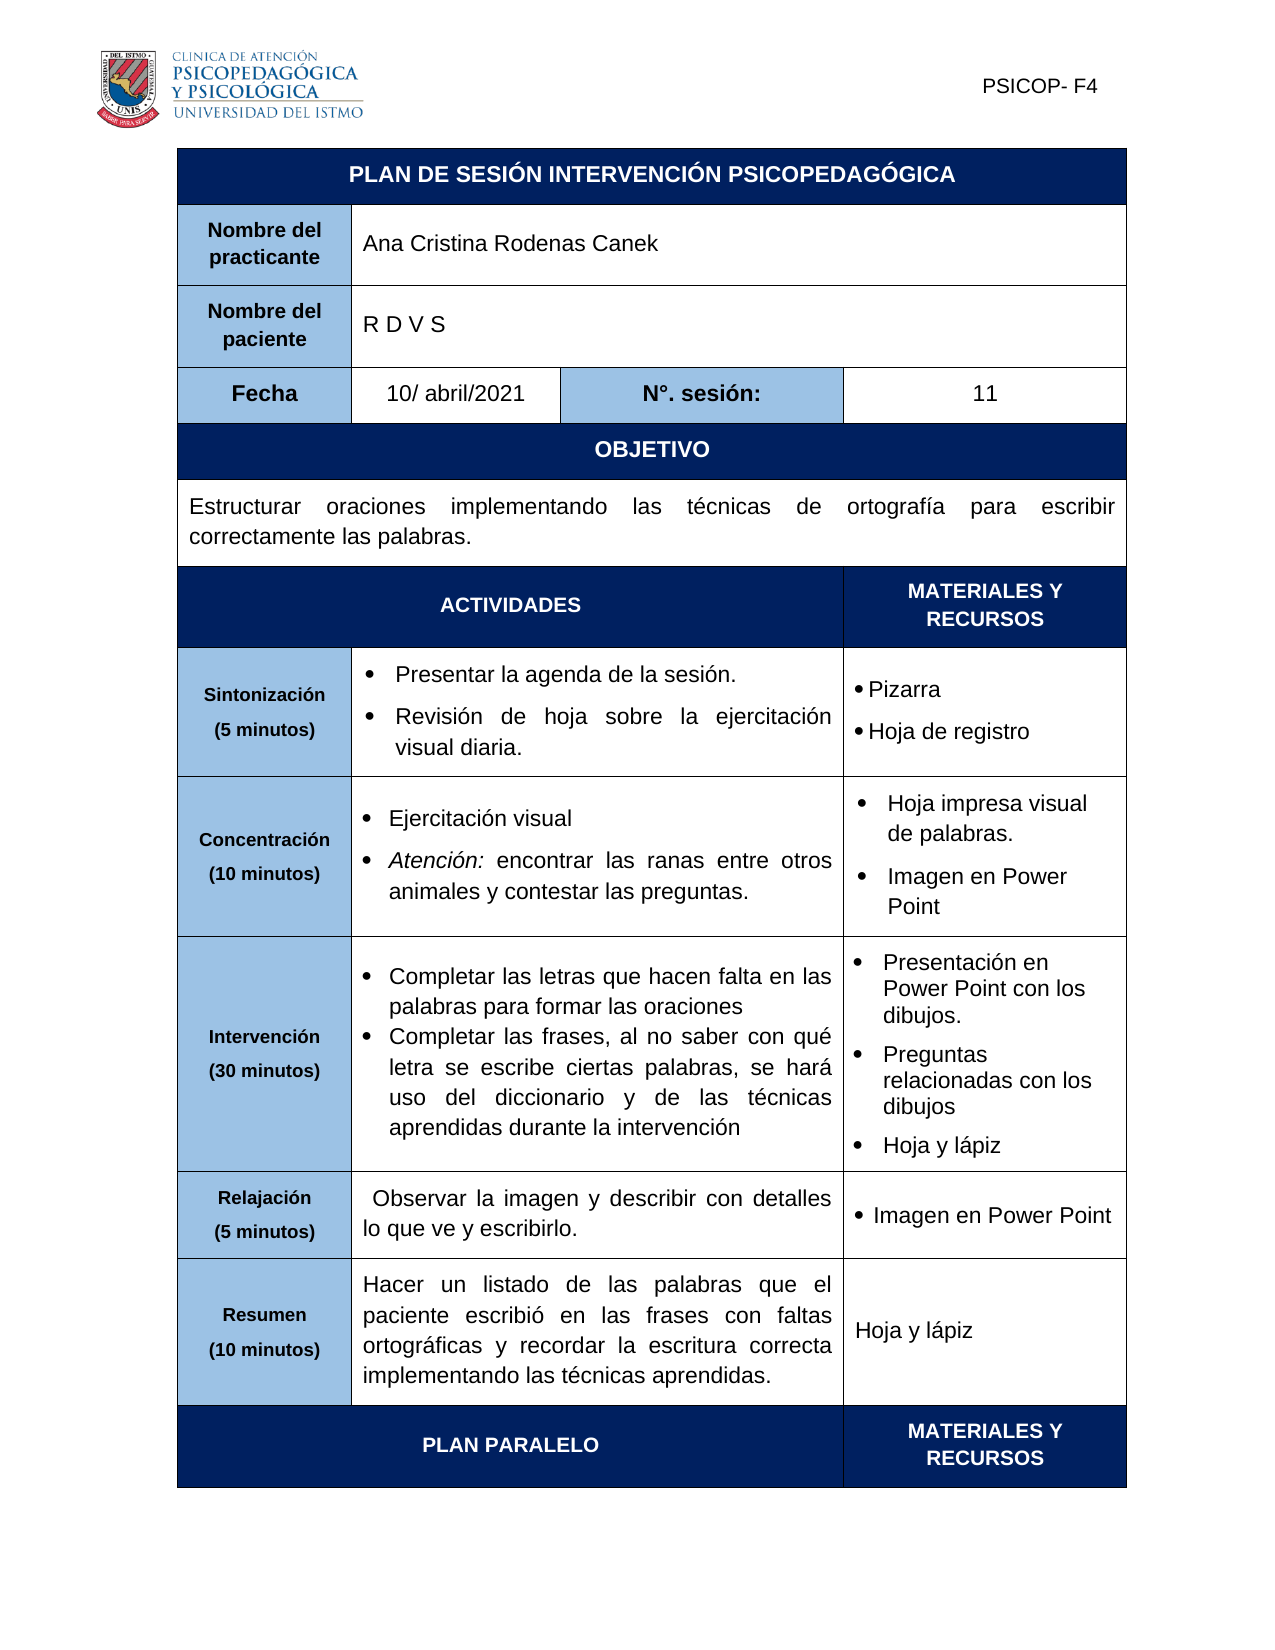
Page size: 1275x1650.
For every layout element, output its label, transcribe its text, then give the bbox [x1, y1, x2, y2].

table_cell Hoja impresa visual de palabras. Imagen en Power Point [844, 777, 1126, 936]
table_cell Concentración (10 minutos) [178, 777, 351, 936]
table_cell Presentación en Power Point con los dibujos. Preguntas relacionadas con los dibujos Hoja y lápiz [844, 937, 1126, 1171]
table_cell Presentar la agenda de la sesión. Revisión de hoja sobre la ejercitación visual diaria. [352, 648, 843, 776]
table_cell Hacer un listado de las palabras que el paciente escribió en las frases con faltas ortográficas y recordar la escritura correcta implementando las técnicas aprendidas. [352, 1259, 843, 1405]
table_cell Imagen en Power Point [844, 1172, 1126, 1258]
table_header PLAN DE SESIÓN INTERVENCIÓN PSICOPEDAGÓGICA [178, 149, 1126, 204]
table_cell Fecha [178, 368, 351, 423]
table_cell 10/ abril/2021 [352, 368, 560, 423]
picture [45, 21, 424, 163]
table_cell Ana Cristina Rodenas Canek [352, 205, 1126, 285]
table_cell N°. sesión: [561, 368, 843, 423]
table_cell Intervención (30 minutos) [178, 937, 351, 1171]
table_cell MATERIALES Y RECURSOS [844, 1406, 1126, 1487]
table_cell MATERIALES Y RECURSOS [844, 567, 1126, 647]
table_cell Sintonización (5 minutos) [178, 648, 351, 776]
table_cell Observar la imagen y describir con detalles lo que ve y escribirlo. [352, 1172, 843, 1258]
table_cell OBJETIVO [178, 424, 1126, 479]
table_cell 11 [844, 368, 1126, 423]
table_cell Nombre del practicante [178, 205, 351, 285]
table_cell PLAN PARALELO [178, 1406, 843, 1487]
table_cell Estructurar oraciones implementando las técnicas de ortografía para escribir correctamente las palabras. [178, 480, 1126, 566]
table_cell Completar las letras que hacen falta en las palabras para formar las oraciones Completar las frases, al no saber con qué letra se escribe ciertas palabras, se hará uso del diccionario y de las técnicas aprendidas durante la intervención [352, 937, 843, 1171]
table_cell Pizarra Hoja de registro [844, 648, 1126, 776]
table_cell Hoja y lápiz [844, 1259, 1126, 1405]
table_cell Nombre del paciente [178, 286, 351, 367]
table_cell Ejercitación visual Atención: encontrar las ranas entre otros animales y contestar las preguntas. [352, 777, 843, 936]
table_cell Relajación (5 minutos) [178, 1172, 351, 1258]
table_cell Resumen (10 minutos) [178, 1259, 351, 1405]
table_cell ACTIVIDADES [178, 567, 843, 647]
table_cell R D V S [352, 286, 1126, 367]
